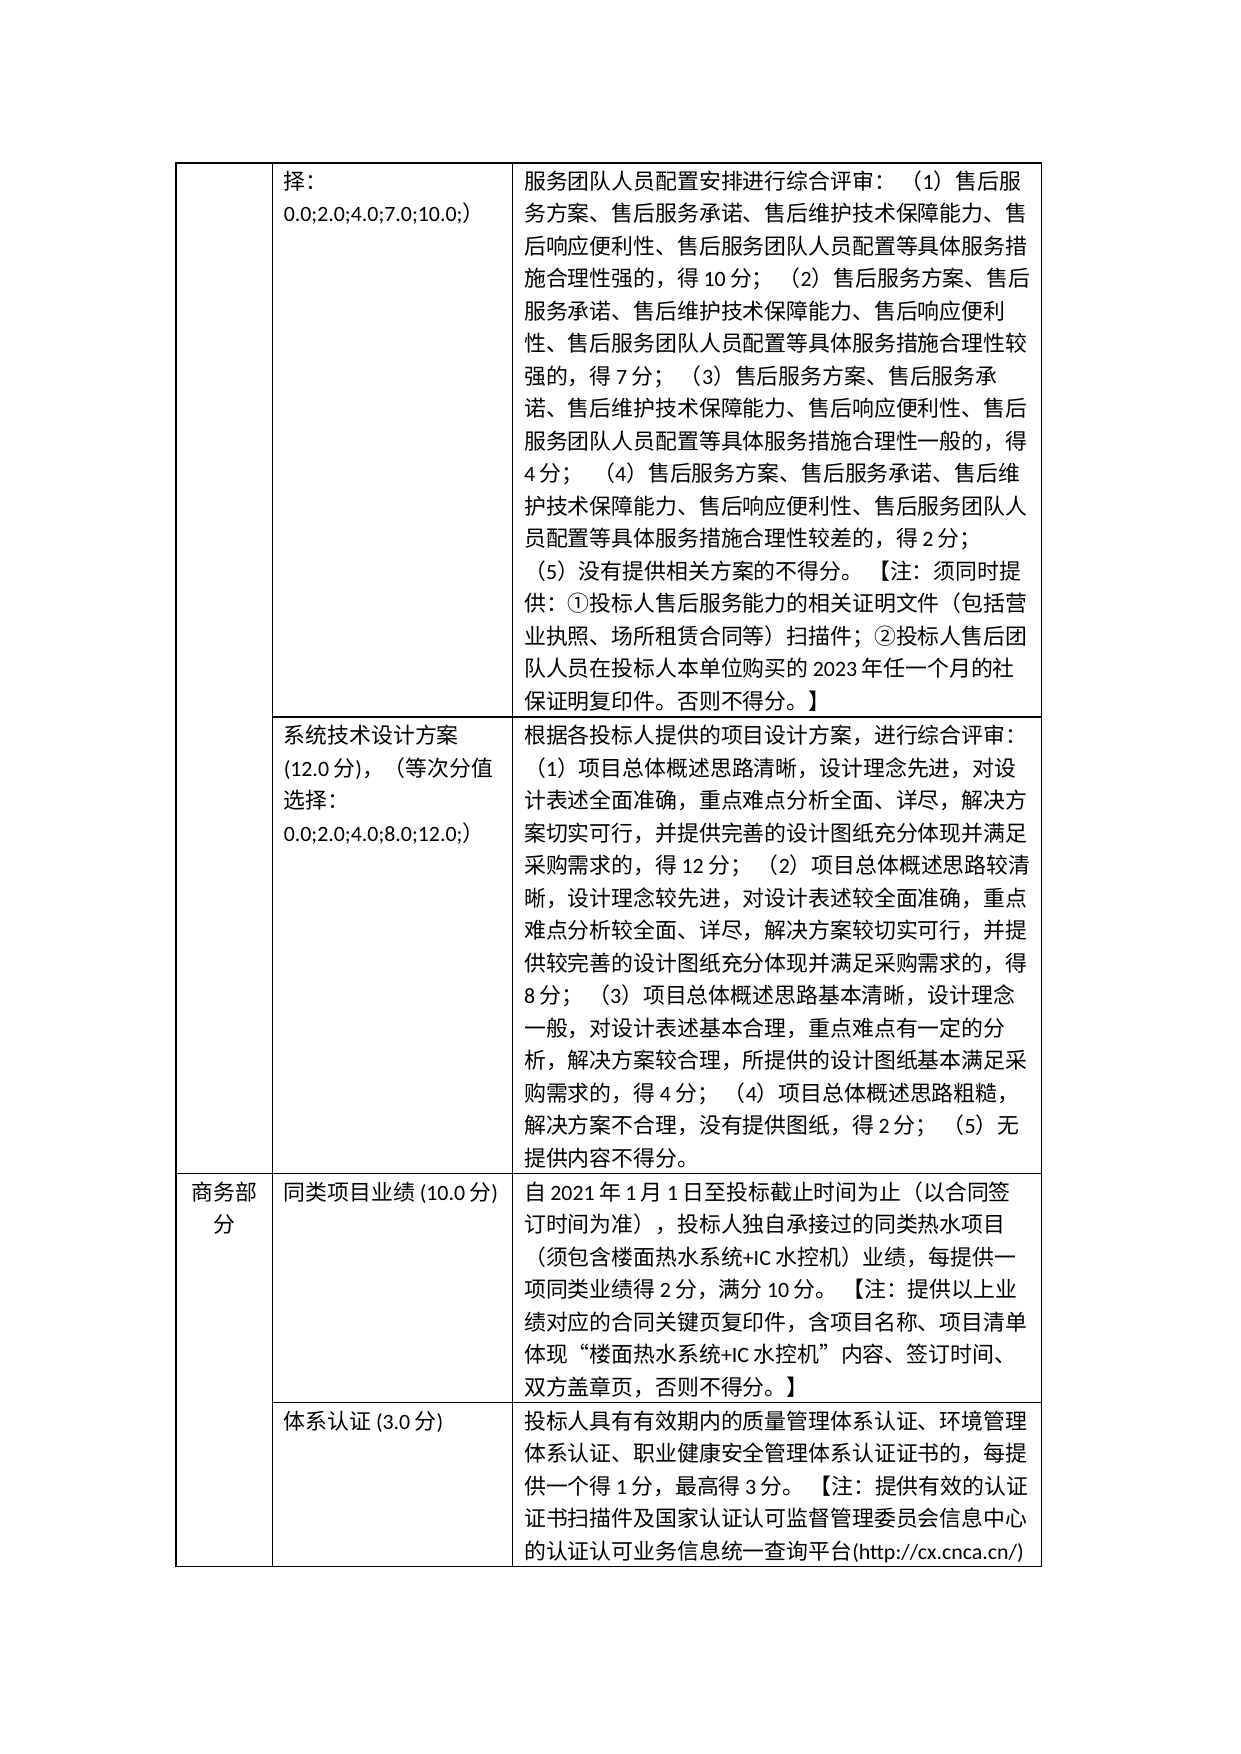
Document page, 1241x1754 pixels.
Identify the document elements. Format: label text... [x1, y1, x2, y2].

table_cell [513, 1403, 1041, 1566]
table_cell 体系认证 (3.0分) [273, 1403, 512, 1566]
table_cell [513, 164, 1041, 716]
table_cell 系统技术设计方案 (12.0分)，（等次分值选择：0.0;2.0;4.0;8.0;12.0;） [273, 718, 512, 1173]
table_cell 同类项目业绩 (10.0分) [273, 1174, 512, 1402]
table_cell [273, 164, 512, 716]
table_cell 自2021年1月1日至投标截止时间为止（以合同签订时间为准），投标人独自承接过的同类热水项目（须包含楼面热水系统+IC水控机）业绩，每提供一项同类业绩得2分，满分10分。 【注：提供以上业绩对应的合同关键页复印件，含项目名称、项目清单体现“楼面热水系统+IC水控机”内容、签订时间、双方盖章页，否则不得分。】 [513, 1174, 1041, 1402]
table_cell 根据各投标人提供的项目设计方案，进行综合评审： （1）项目总体概述思路清晰，设计理念先进，对设计表述全面准确，重点难点分析全面、详尽，解决方案切实可行，并提供完善的设计图纸充分体现并满足采购需求的，得12分； （2）项目总体概述思路较清晰，设计理念较先进，对设计表述较全面准确，重点难点分析较全面、详尽，解决方案较切实可行，并提供较完善的设计图纸充分体现并满足采购需求的，得8分； （3）项目总体概述思路基本清晰，设计理念一般，对设计表述基本合理，重点难点有一定的分析，解决方案较合理，所提供的设计图纸基本满足采购需求的，得4分； （4）项目总体概述思路粗糙，解决方案不合理，没有提供图纸，得2分； （5）无提供内容不得分。 [513, 718, 1041, 1173]
table_cell 商务部分 [177, 1174, 272, 1566]
